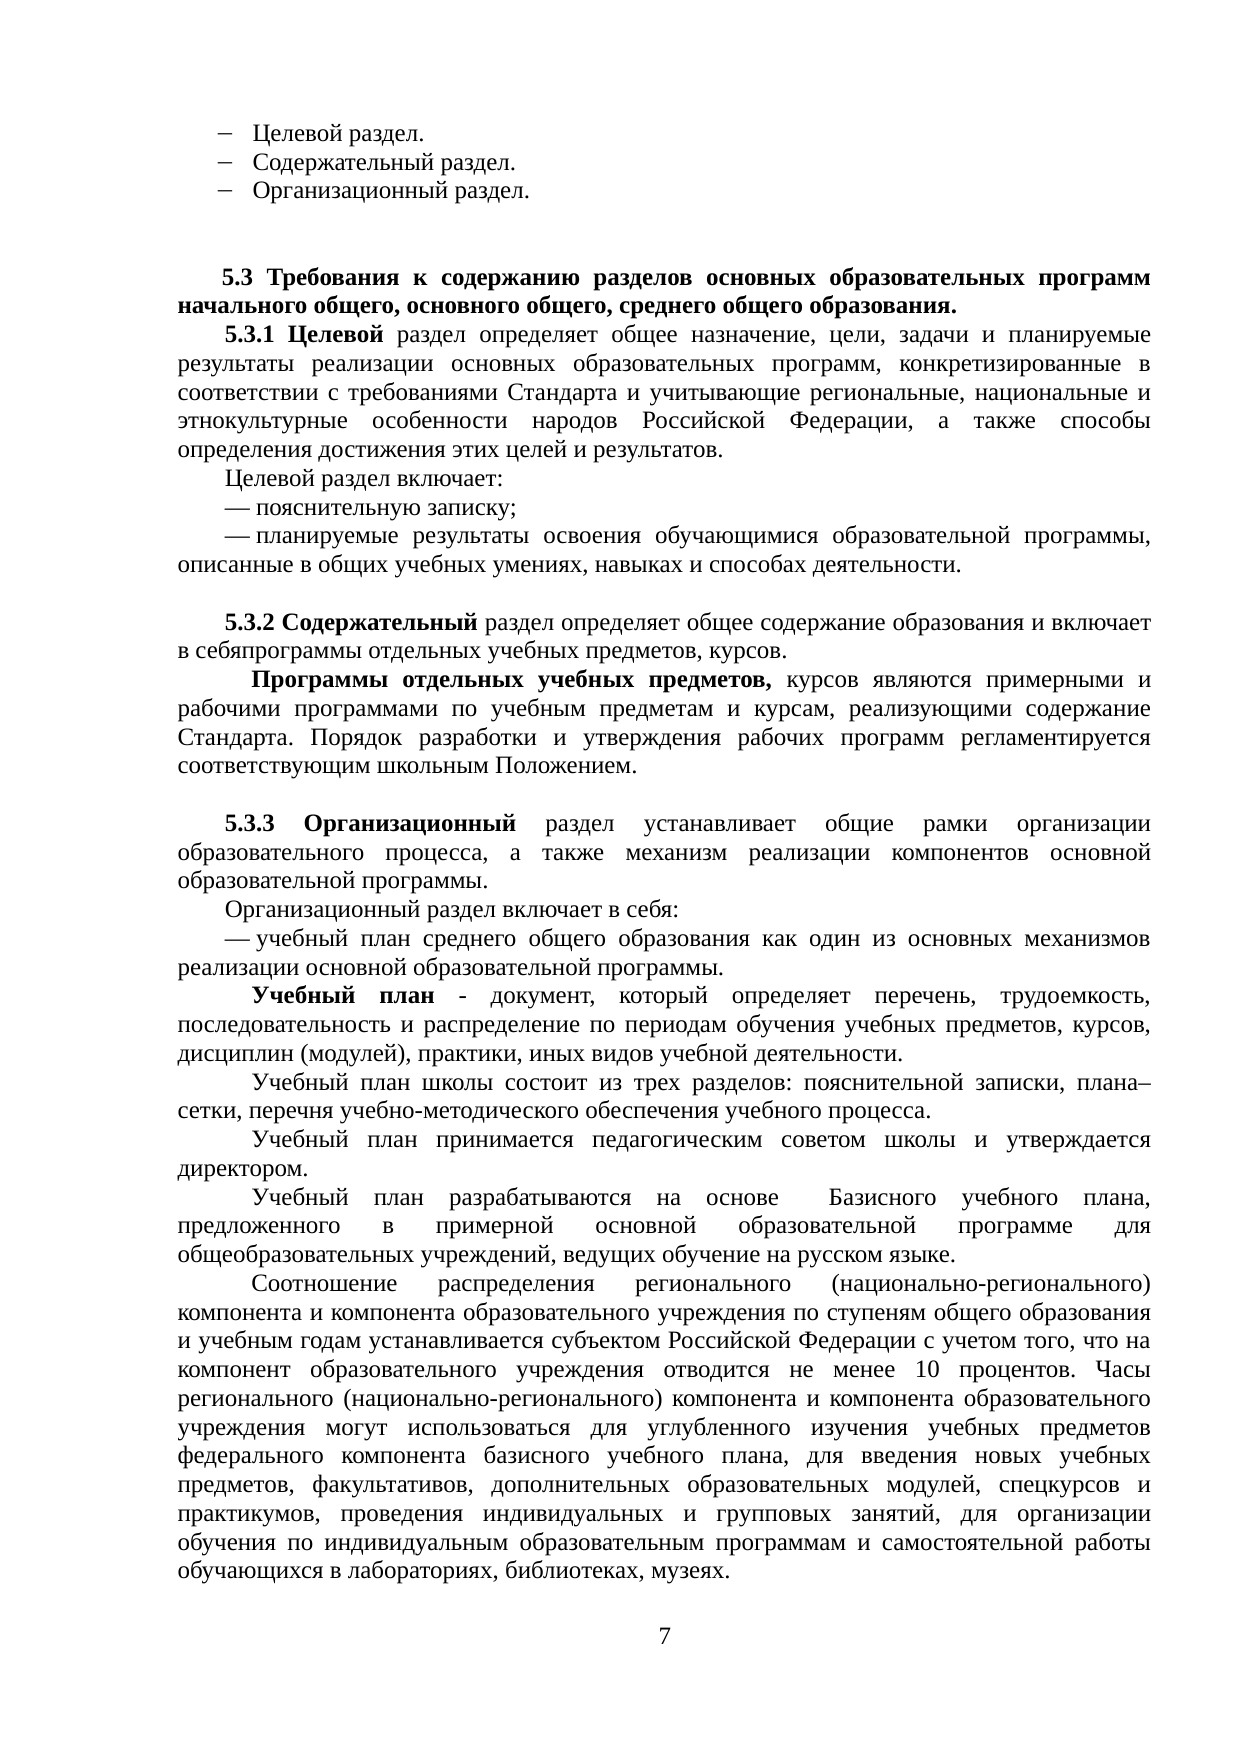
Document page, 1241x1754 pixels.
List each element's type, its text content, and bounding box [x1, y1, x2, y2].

text Учебный план школы состоит из трех разделов: пояснительной записки, плана–сетки, перечня учебно-методического обеспечения учебного процесса. [177, 1067, 1152, 1124]
text Учебный план разрабатываются на основе Базисного учебного плана, предложенного в примерной основной образовательной программе для общеобразовательных учреждений, ведущих обучение на русском языке. [177, 1182, 1152, 1268]
text Учебный план - документ, который определяет перечень, трудоемкость, последовательность и распределение по периодам обучения учебных предметов, курсов, дисциплин (модулей), практики, иных видов учебной деятельности. [177, 981, 1152, 1067]
text 5.3 Требования к содержанию разделов основных образовательных программ начального общего, основного общего, среднего общего образования. [177, 262, 1152, 319]
text Соотношение распределения регионального (национально-регионального) компонента и компонента образовательного учреждения по ступеням общего образования и учебным годам устанавливается субъектом Российской Федерации с учетом того, что на компонент образовательного учреждения отводится не менее 10 процентов. Часы регионального (национально-регионального) компонента и компонента образовательного учреждения могут использоваться для углубленного изучения учебных предметов федерального компонента базисного учебного плана, для введения новых учебных предметов, факультативов, дополнительных образовательных модулей, спецкурсов и практикумов, проведения индивидуальных и групповых занятий, для организации обучения по индивидуальным образовательным программам и самостоятельной работы обучающихся в лабораториях, библиотеках, музеях. [177, 1268, 1152, 1584]
text — пояснительную записку; [177, 492, 1152, 521]
text 5.3.3 Организационный раздел устанавливает общие рамки организации образовательного процесса, а также механизм реализации компонентов основной образовательной программы. [177, 808, 1152, 894]
text Целевой раздел включает: [177, 463, 1152, 492]
text Программы отдельных учебных предметов, курсов являются примерными и рабочими программами по учебным предметам и курсам, реализующими содержание Стандарта. Порядок разработки и утверждения рабочих программ регламентируется соответствующим школьным Положением. [177, 664, 1152, 779]
text 5.3.2 Содержательный раздел определяет общее содержание образования и включает в себяпрограммы отдельных учебных предметов, курсов. [177, 607, 1152, 664]
list Целевой раздел. [215, 118, 1152, 147]
list Организационный раздел. [215, 176, 1152, 204]
list Содержательный раздел. [215, 147, 1152, 176]
text Организационный раздел включает в себя: [177, 894, 1152, 923]
text 5.3.1 Целевой раздел определяет общее назначение, цели, задачи и планируемые результаты реализации основных образовательных программ, конкретизированные в соответствии с требованиями Стандарта и учитывающие региональные, национальные и этнокультурные особенности народов Российской Федерации, а также способы определения достижения этих целей и результатов. [177, 319, 1152, 463]
text Учебный план принимается педагогическим советом школы и утверждается директором. [177, 1124, 1152, 1182]
text — планируемые результаты освоения обучающимися образовательной программы, описанные в общих учебных умениях, навыках и способах деятельности. [177, 521, 1152, 578]
text — учебный план среднего общего образования как один из основных механизмов реализации основной образовательной программы. [177, 923, 1152, 981]
